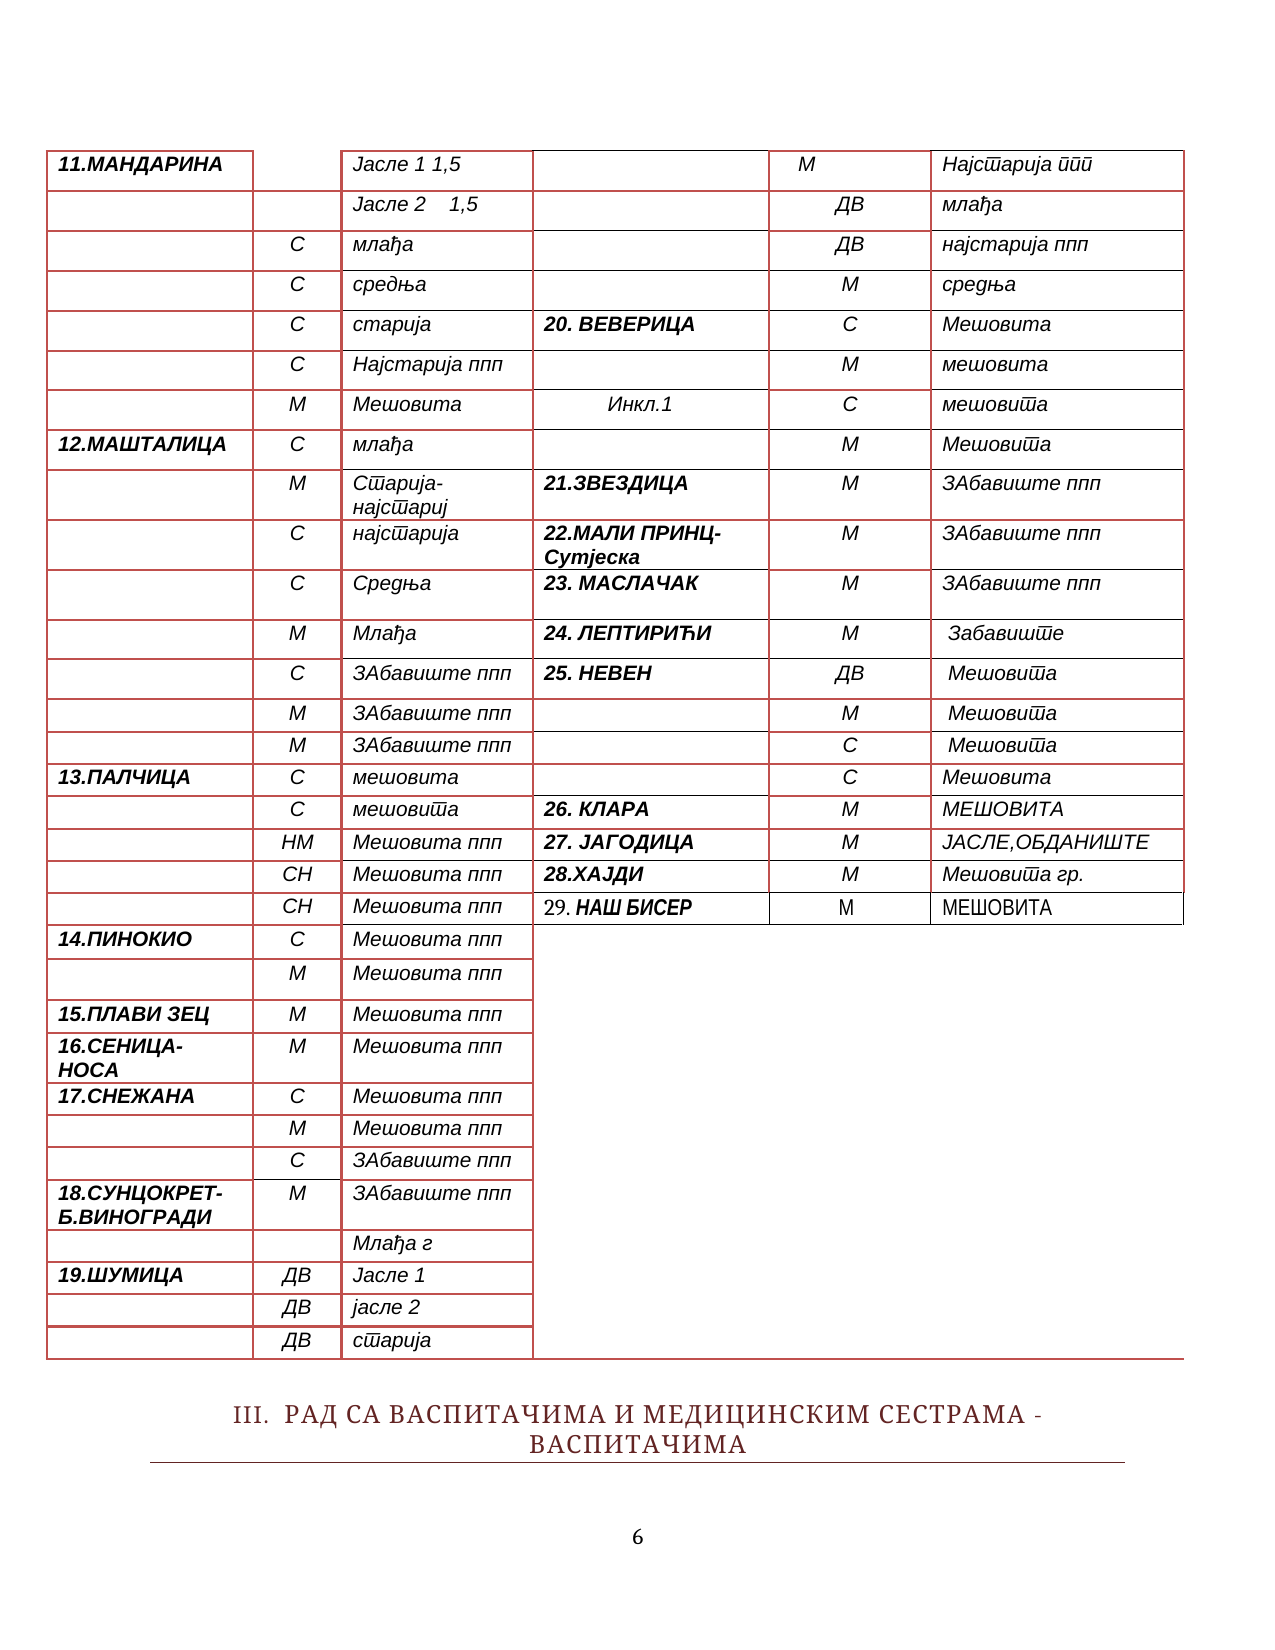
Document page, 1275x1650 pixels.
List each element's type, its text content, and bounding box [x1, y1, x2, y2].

table_cell НМ [254, 830, 340, 860]
table_cell ЗАбавиште ппп [343, 659, 532, 698]
table_cell [534, 430, 768, 469]
table_cell [48, 272, 252, 309]
table_cell С [254, 312, 340, 349]
table_cell С [770, 733, 930, 763]
table_cell М [770, 351, 930, 389]
table_cell [48, 571, 252, 618]
table_cell СН [254, 894, 340, 924]
table_cell С [254, 431, 340, 469]
table_cell Мешовита ппп [343, 1001, 532, 1032]
table_cell 28.ХАЈДИ [534, 861, 768, 892]
table_cell МЕШОВИТА [932, 796, 1183, 827]
table_cell [48, 700, 252, 731]
table_cell М [254, 1001, 340, 1032]
table_cell М [770, 620, 930, 658]
table_cell [48, 1295, 252, 1325]
table_cell М [254, 1116, 340, 1146]
table_cell М [770, 700, 930, 731]
table_cell 23. МАСЛАЧАК [534, 570, 768, 618]
table_cell Старија-најстариј [343, 470, 532, 519]
table_cell С [770, 311, 930, 349]
table_cell [48, 862, 252, 892]
table_cell М [254, 471, 340, 519]
table_cell [48, 660, 252, 698]
table_cell [48, 1328, 252, 1358]
table_cell Мешовита [932, 430, 1183, 469]
table_cell ЗАбавиште ппп [932, 470, 1183, 519]
subtitle III. РАД СА ВАСПИТАЧИМА и медицинским сестрама -васпитачима [150, 1401, 1125, 1462]
table_cell 25. НЕВЕН [534, 659, 768, 698]
table_cell 16.СЕНИЦА-НОСА [48, 1034, 252, 1082]
table_cell С [254, 232, 340, 270]
table_cell [48, 471, 252, 519]
table_cell 17.СНЕЖАНА [48, 1084, 252, 1114]
table_cell мешовита [343, 797, 532, 827]
table_cell Мешовита [343, 391, 532, 429]
table_cell [48, 894, 252, 924]
table_cell Средња [343, 571, 532, 618]
table_cell 24. ЛЕПТИРИЋИ [534, 620, 768, 658]
table_cell средња [932, 271, 1183, 309]
table_cell С [254, 926, 340, 958]
table_cell М [770, 830, 930, 860]
table_cell најстарија [343, 521, 532, 569]
table_cell М [770, 430, 930, 469]
table_cell С [254, 1084, 340, 1114]
table_cell мешовита [932, 351, 1183, 389]
table_cell [254, 1231, 340, 1261]
table_cell М [254, 733, 340, 763]
table_cell 19.ШУМИЦА [48, 1263, 252, 1293]
table_cell [534, 271, 768, 309]
table_cell С [254, 1148, 340, 1178]
table_cell Најстарија ппп [343, 351, 532, 389]
table_cell ЗАбавиште ппп [343, 1148, 532, 1178]
table_cell М [770, 571, 930, 618]
table_cell М [770, 893, 930, 924]
table_cell Мешовита ппп [343, 925, 532, 958]
table_cell [48, 1231, 252, 1261]
table_cell [48, 312, 252, 349]
table_cell млађа [343, 232, 532, 270]
table_cell ЗАбавиште ппп [932, 521, 1183, 569]
table_cell [48, 733, 252, 763]
table_cell старија [343, 311, 532, 349]
table_cell М [770, 861, 930, 892]
table_cell млађа [932, 192, 1183, 230]
table_cell Мешовита [932, 311, 1183, 349]
table_cell Млађа [343, 621, 532, 658]
table_cell С [254, 660, 340, 698]
table_cell М [770, 521, 930, 569]
table_cell Мешовита гр. [932, 861, 1183, 892]
table_cell Јасле 2 1,5 [343, 192, 532, 230]
table_cell 15.ПЛАВИ ЗЕЦ [48, 1001, 252, 1032]
table_cell 26. КЛАРА [534, 796, 768, 827]
table_cell ЗАбавиште ппп [932, 570, 1183, 618]
table_cell Млађа г [343, 1231, 532, 1261]
table_cell [48, 232, 252, 270]
table_cell М [254, 391, 340, 429]
table_cell Мешовита [932, 659, 1183, 698]
table_cell [48, 960, 252, 999]
table_cell старија [343, 1328, 532, 1358]
table_cell млађа [343, 431, 532, 469]
table_cell [48, 1148, 252, 1178]
table_cell Најстарија ппп [932, 151, 1183, 190]
table_cell С [770, 765, 930, 795]
table_cell Мешовита ппп [343, 1034, 532, 1082]
table_cell 20. ВЕВЕРИЦА [534, 311, 768, 349]
table_cell Мешовита ппп [343, 830, 532, 860]
table_cell М [254, 1034, 340, 1082]
table_cell М [770, 470, 930, 519]
table_cell [534, 351, 768, 389]
table_cell [48, 830, 252, 860]
table_cell 13.ПАЛЧИЦА [48, 765, 252, 795]
table_cell [534, 732, 768, 763]
table_cell С [254, 272, 340, 309]
table_cell М [254, 960, 340, 999]
table_cell С [254, 797, 340, 827]
table_cell Мешовита ппп [343, 861, 532, 892]
table_cell Мешовита [932, 732, 1183, 763]
table_cell ЈАСЛЕ,ОБДАНИШТЕ [932, 830, 1183, 860]
table_cell Мешовита ппп [343, 1084, 532, 1114]
table_cell ДВ [254, 1263, 340, 1293]
table_cell 11.МАНДАРИНА [48, 152, 252, 190]
table_cell [534, 192, 768, 230]
table_cell С [254, 571, 340, 618]
table_cell ДВ [770, 232, 930, 270]
table_cell 12.МАШТАЛИЦА [48, 431, 252, 469]
table_cell М [254, 621, 340, 658]
table_cell М [770, 271, 930, 309]
table_cell С [770, 391, 930, 429]
table_cell Мешовита ппп [343, 960, 532, 999]
table_cell ДВ [254, 1295, 340, 1325]
table_cell Јасле 1 1,5 [343, 152, 532, 190]
table_cell Јасле 1 [343, 1263, 532, 1293]
table_cell 29. НАШ БИСЕР [534, 893, 769, 924]
table_cell ЗАбавиште ппп [343, 700, 532, 731]
table_cell ДВ [254, 1328, 340, 1358]
table_cell [48, 1116, 252, 1146]
table_cell Мешовита [932, 700, 1183, 731]
table_cell СН [254, 862, 340, 892]
table_cell С [254, 352, 340, 389]
table_cell 14.ПИНОКИО [48, 926, 252, 958]
table_cell 18.СУНЦОКРЕТ-Б.ВИНОГРАДИ [48, 1181, 252, 1228]
table_cell 22.МАЛИ ПРИНЦ-Сутјеска [534, 521, 768, 569]
table_cell МЕШОВИТА [931, 892, 1183, 924]
table_cell Инкл.1 [534, 390, 768, 429]
table_cell [48, 391, 252, 429]
table_cell [534, 765, 768, 795]
table_cell М [770, 152, 930, 190]
table_cell [254, 192, 340, 230]
table_cell ДВ [770, 659, 930, 698]
table_cell [48, 192, 252, 230]
table_cell ЗАбавиште ппп [343, 733, 532, 763]
table_cell Мешовита ппп [343, 1116, 532, 1146]
table_cell јасле 2 [343, 1295, 532, 1325]
table_cell 21.ЗВЕЗДИЦА [534, 470, 768, 519]
table_cell средња [343, 271, 532, 309]
table_cell С [254, 521, 340, 569]
table_cell [48, 797, 252, 827]
table_cell Мешовита [932, 765, 1183, 795]
table_cell М [770, 797, 930, 827]
table_cell М [254, 700, 340, 731]
table_cell [534, 231, 768, 270]
table_cell [48, 352, 252, 389]
table_cell Забавиште [932, 620, 1183, 658]
table_cell М [254, 1180, 340, 1228]
table_cell мешовита [343, 765, 532, 795]
table_cell С [254, 765, 340, 795]
table_cell [534, 151, 768, 190]
table_cell [254, 150, 340, 190]
table_cell ДВ [770, 192, 930, 230]
table_cell [534, 700, 768, 731]
table_cell ЗАбавиште ппп [343, 1181, 532, 1228]
table_cell најстарија ппп [932, 231, 1183, 270]
table_cell 27. ЈАГОДИЦА [534, 830, 768, 860]
table_cell [48, 521, 252, 569]
table_cell Мешовита ппп [343, 894, 532, 924]
table_cell мешовита [932, 390, 1183, 429]
table_cell [48, 621, 252, 658]
